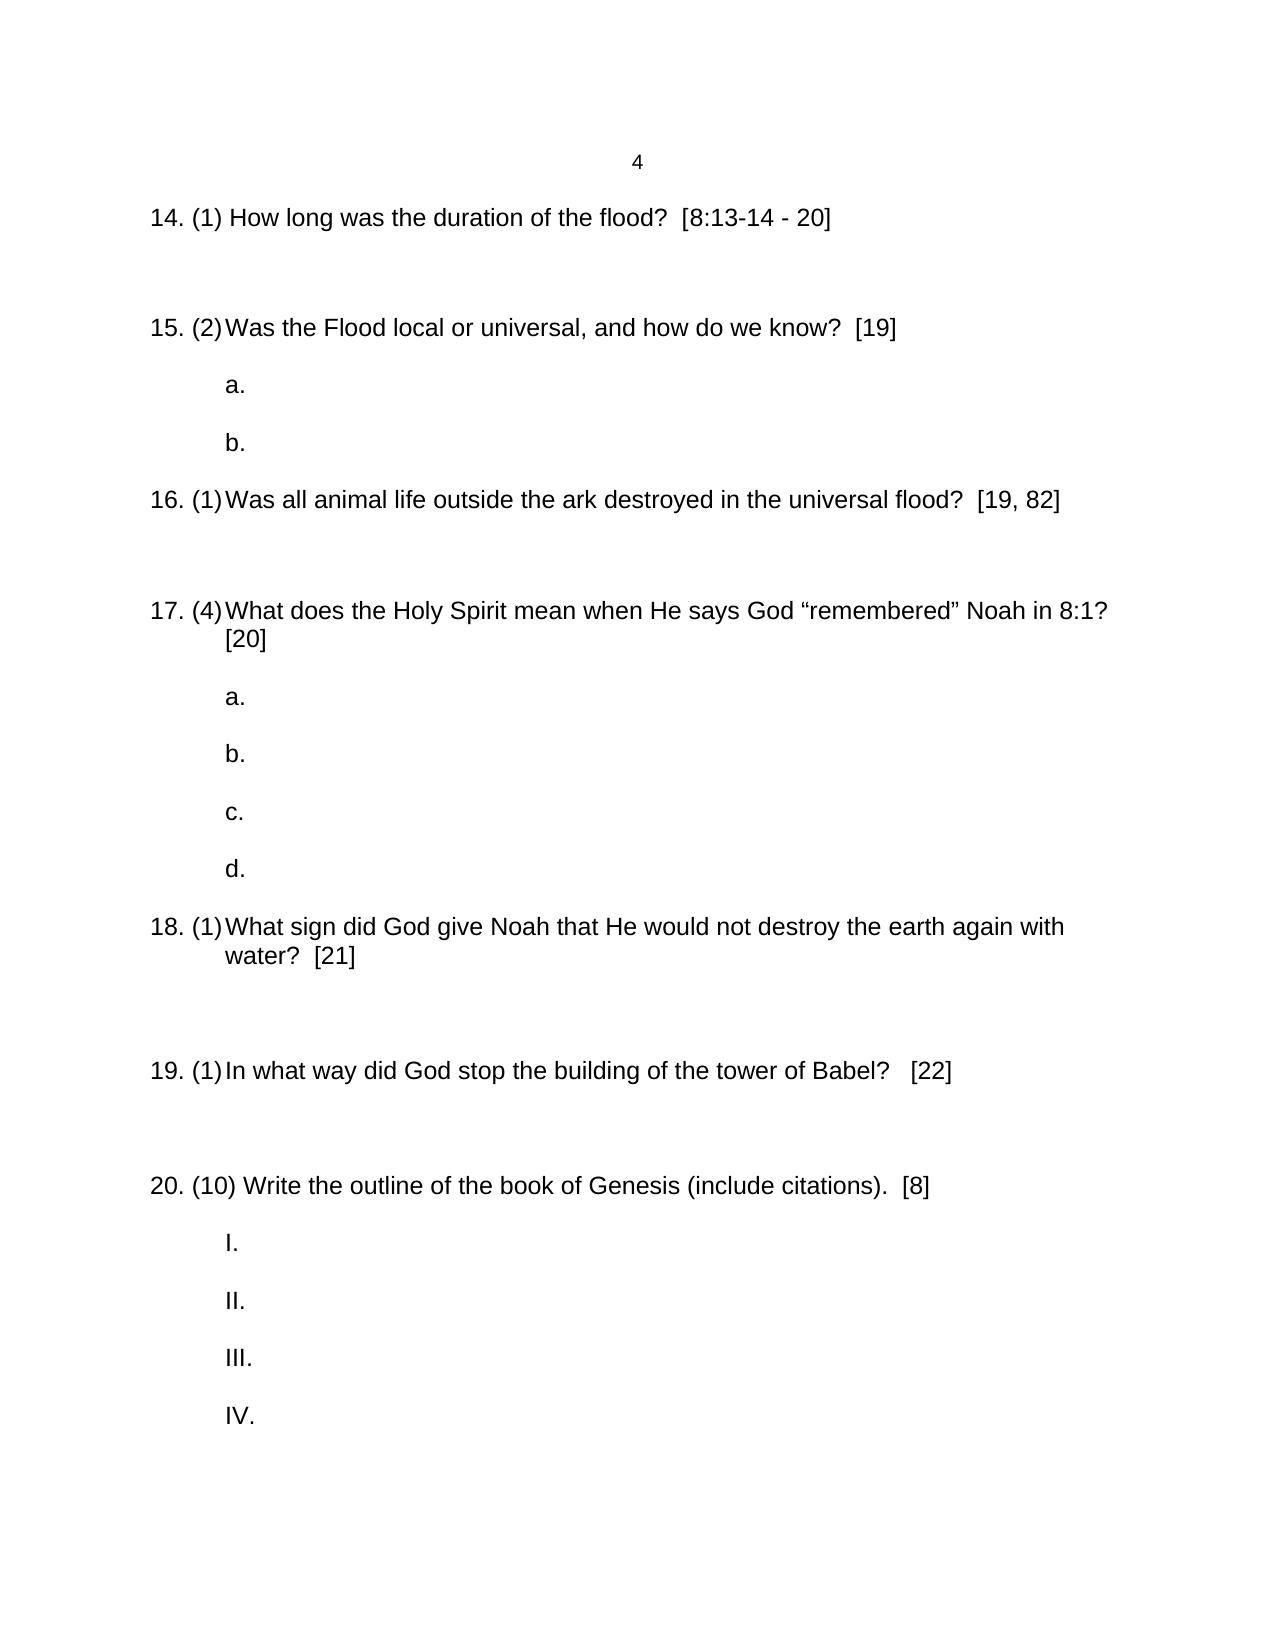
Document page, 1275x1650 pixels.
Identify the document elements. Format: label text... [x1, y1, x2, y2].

text 16. (1) Was all animal life outside the ark destroyed in the universal flood? [19, 82] [150, 485, 1125, 514]
text 20. (10) Write the outline of the book of Genesis (include citations). [8] [150, 1171, 1125, 1199]
text a. [150, 682, 1125, 711]
text a. [150, 370, 1125, 399]
text 19. (1) In what way did God stop the building of the tower of Babel? [22] [150, 1056, 1125, 1084]
text b. [150, 739, 1125, 768]
text II. [150, 1286, 1125, 1314]
text 15. (2) Was the Flood local or universal, and how do we know? [19] [150, 313, 1125, 342]
text b. [150, 428, 1125, 457]
text I. [150, 1228, 1125, 1257]
text 17. (4) What does the Holy Spirit mean when He says God “remembered” Noah in 8:1? [20] [150, 596, 1125, 653]
text 18. (1) What sign did God give Noah that He would not destroy the earth again with water? [21] [150, 912, 1125, 969]
text IV. [150, 1401, 1125, 1429]
text 14. (1) How long was the duration of the flood? [8:13-14 - 20] [150, 203, 1125, 231]
text c. [150, 797, 1125, 826]
text III. [150, 1343, 1125, 1372]
text d. [150, 854, 1125, 883]
